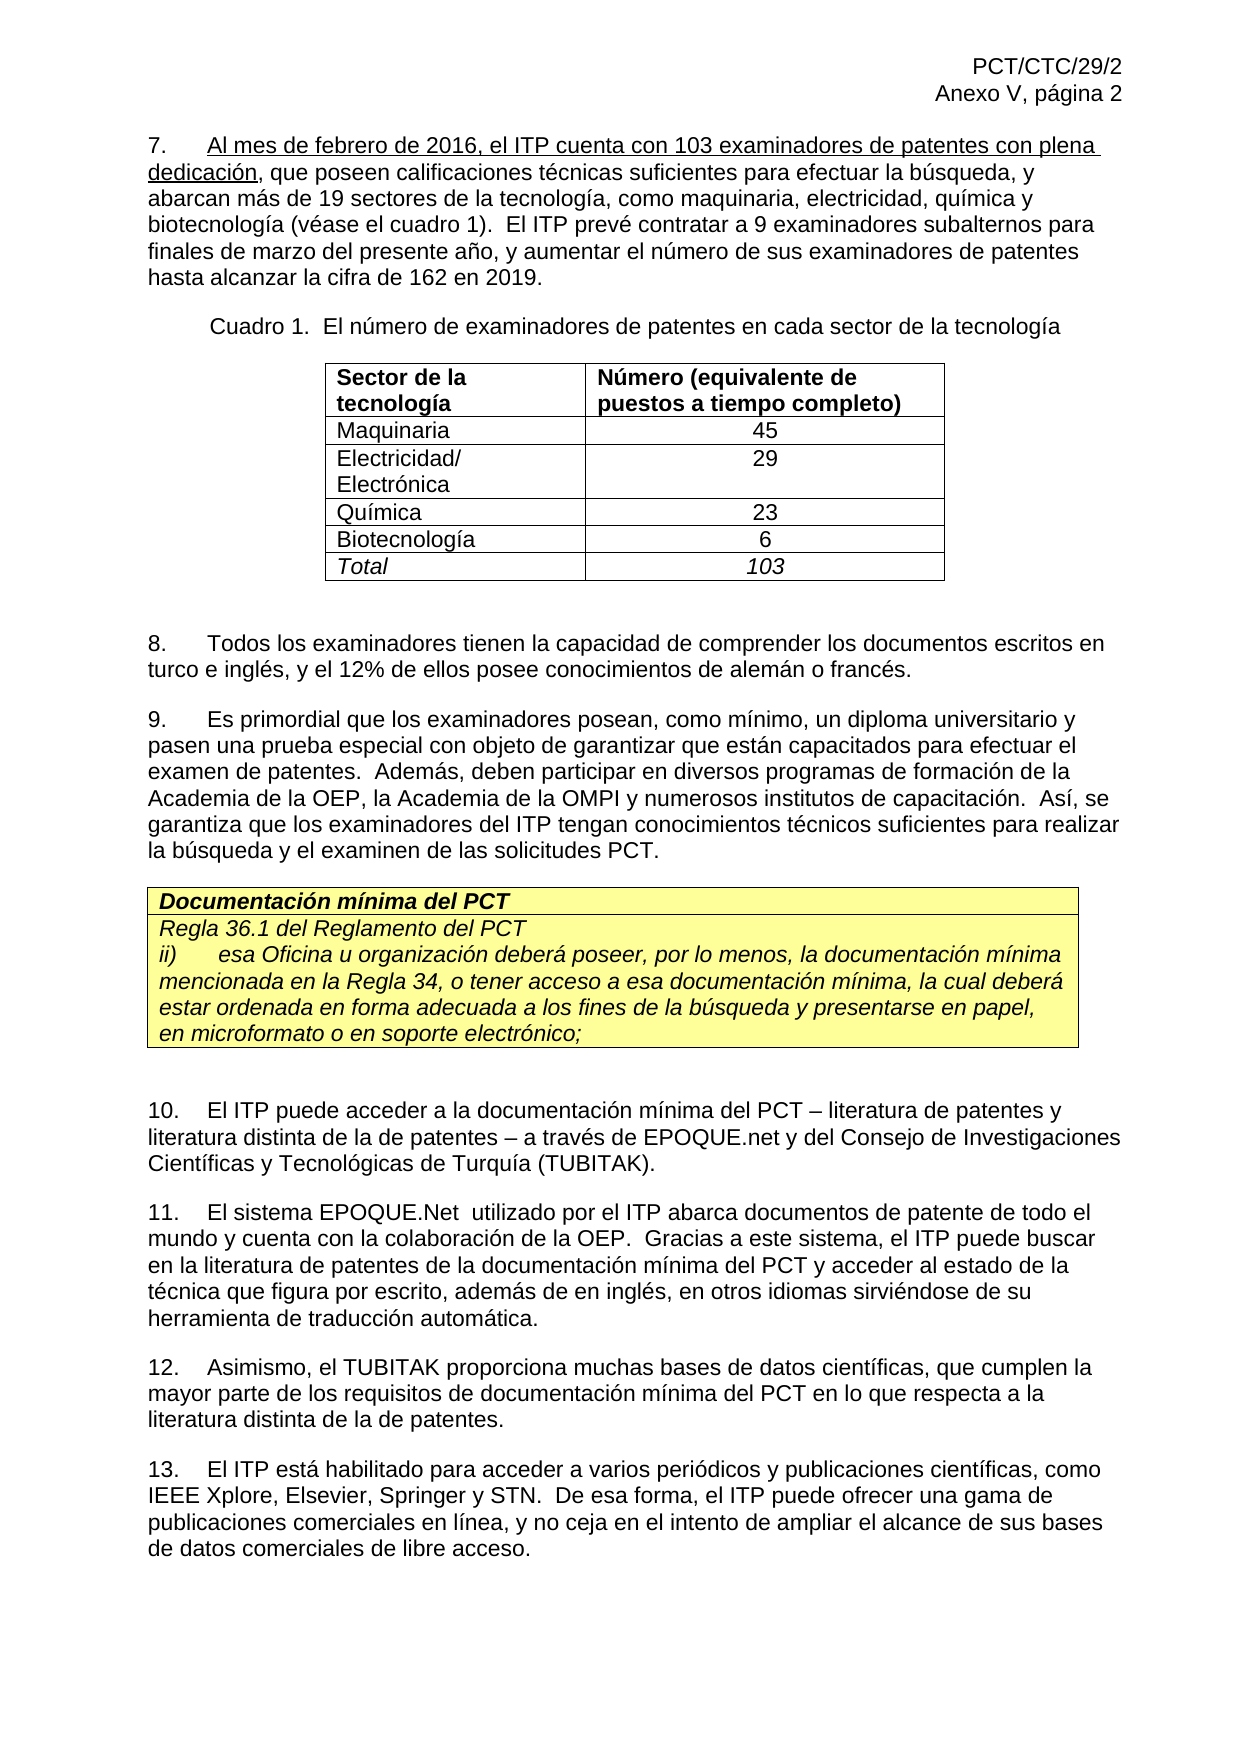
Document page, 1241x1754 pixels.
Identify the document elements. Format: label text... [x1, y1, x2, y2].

table_header Sector de la tecnología [326, 364, 585, 416]
text El ITP está habilitado para acceder a varios periódicos y publicaciones científicas, como IEEE Xplore, Elsevier, Springer y STN. De esa forma, el ITP puede ofrecer una gama de publicaciones comerciales en línea, y no ceja en el intento de ampliar el alcance de sus bases de datos comerciales de libre acceso. [148, 1456, 1122, 1561]
table_cell Química [326, 499, 585, 525]
table_cell Electricidad/Electrónica [326, 445, 585, 497]
table_cell 6 [586, 526, 944, 552]
table_cell Total [326, 553, 585, 579]
table_header Documentación mínima del PCT [148, 888, 1078, 914]
table_cell 29 [586, 445, 944, 497]
text Al mes de febrero de 2016, el ITP cuenta con 103 examinadores de patentes con plena dedicación, que poseen calificaciones técnicas suficientes para efectuar la búsqueda, y abarcan más de 19 sectores de la tecnología, como maquinaria, electricidad, química y biotecnología (véase el cuadro 1). El ITP prevé contratar a 9 examinadores subalternos para finales de marzo del presente año, y aumentar el número de sus examinadores de patentes hasta alcanzar la cifra de 162 en 2019. [148, 132, 1122, 290]
text El sistema EPOQUE.Net utilizado por el ITP abarca documentos de patente de todo el mundo y cuenta con la colaboración de la OEP. Gracias a este sistema, el ITP puede buscar en la literatura de patentes de la documentación mínima del PCT y acceder al estado de la técnica que figura por escrito, además de en inglés, en otros idiomas sirviéndose de su herramienta de traducción automática. [148, 1199, 1122, 1331]
table_cell 103 [586, 553, 944, 579]
list Cuadro 1. El número de examinadores de patentes en cada sector de la tecnología [148, 313, 1122, 339]
text Todos los examinadores tienen la capacidad de comprender los documentos escritos en turco e inglés, y el 12% de ellos posee conocimientos de alemán o francés. [148, 630, 1122, 683]
text El ITP puede acceder a la documentación mínima del PCT – literatura de patentes y literatura distinta de la de patentes – a través de EPOQUE.net y del Consejo de Investigaciones Científicas y Tecnológicas de Turquía (TUBITAK). [148, 1097, 1122, 1176]
table_cell Biotecnología [326, 526, 585, 552]
table_cell 23 [586, 499, 944, 525]
text Es primordial que los examinadores posean, como mínimo, un diploma universitario y pasen una prueba especial con objeto de garantizar que están capacitados para efectuar el examen de patentes. Además, deben participar en diversos programas de formación de la Academia de la OEP, la Academia de la OMPI y numerosos institutos de capacitación. Así, se garantiza que los examinadores del ITP tengan conocimientos técnicos suficientes para realizar la búsqueda y el examinen de las solicitudes PCT. [148, 706, 1122, 864]
table_cell 45 [586, 417, 944, 444]
text Asimismo, el TUBITAK proporciona muchas bases de datos científicas, que cumplen la mayor parte de los requisitos de documentación mínima del PCT en lo que respecta a la literatura distinta de la de patentes. [148, 1354, 1122, 1433]
table_cell Maquinaria [326, 417, 585, 444]
table_cell Regla 36.1 del Reglamento del PCT ii) esa Oficina u organización deberá poseer, por lo menos, la documentación mínima mencionada en la Regla 34, o tener acceso a esa documentación mínima, la cual deberá estar ordenada en forma adecuada a los fines de la búsqueda y presentarse en papel, en microformato o en soporte electrónico; [148, 915, 1078, 1047]
table_header Número (equivalente de puestos a tiempo completo) [586, 364, 944, 416]
